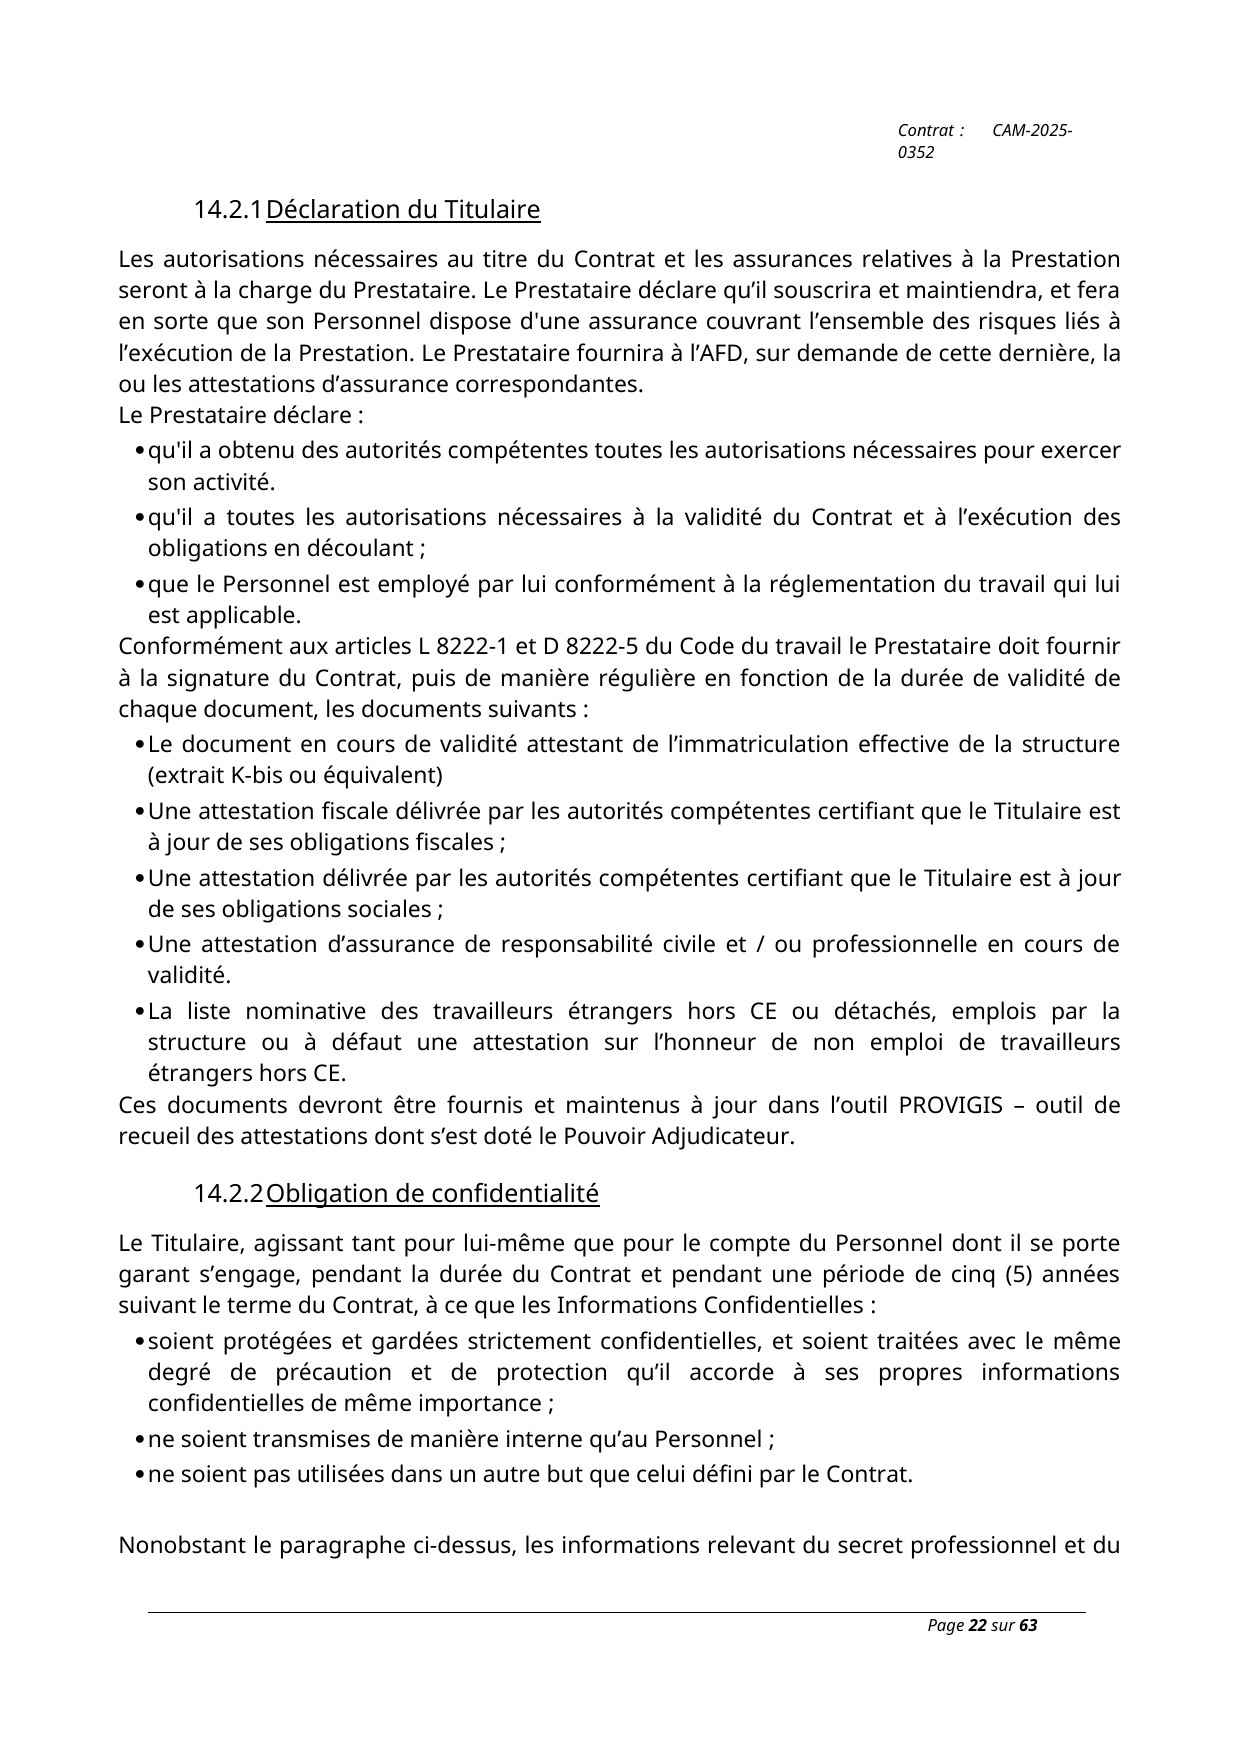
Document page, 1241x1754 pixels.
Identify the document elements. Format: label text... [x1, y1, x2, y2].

list que le Personnel est employé par lui conformément à la réglementation du travail qui lui est applicable. [136, 568, 1122, 630]
list Le document en cours de validité attestant de l’immatriculation effective de la structure (extrait K-bis ou équivalent) [136, 728, 1122, 791]
list qu'il a toutes les autorisations nécessaires à la validité du Contrat et à l’exécution des obligations en découlant ; [136, 501, 1122, 563]
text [118, 1529, 1122, 1560]
list ne soient pas utilisées dans un autre but que celui défini par le Contrat. [136, 1458, 1122, 1489]
list Une attestation d’assurance de responsabilité civile et / ou professionnelle en cours de validité. [136, 928, 1122, 991]
text Déclaration du Titulaire [193, 192, 1122, 226]
text Le Prestataire déclare : [118, 399, 1122, 430]
list soient protégées et gardées strictement confidentielles, et soient traitées avec le même degré de précaution et de protection qu’il accorde à ses propres informations confidentielles de même importance ; [136, 1325, 1122, 1418]
text Les autorisations nécessaires au titre du Contrat et les assurances relatives à la Prestation seront à la charge du Prestataire. Le Prestataire déclare qu’il souscrira et maintiendra, et fera en sorte que son Personnel dispose d'une assurance couvrant l’ensemble des risques liés à l’exécution de la Prestation. Le Prestataire fournira à l’AFD, sur demande de cette dernière, la ou les attestations d’assurance correspondantes. [118, 243, 1122, 399]
list ne soient transmises de manière interne qu’au Personnel ; [136, 1423, 1122, 1454]
text Ces documents devront être fournis et maintenus à jour dans l’outil PROVIGIS – outil de recueil des attestations dont s’est doté le Pouvoir Adjudicateur. [118, 1088, 1122, 1151]
text Le Titulaire, agissant tant pour lui-même que pour le compte du Personnel dont il se porte garant s’engage, pendant la durée du Contrat et pendant une période de cinq (5) années suivant le terme du Contrat, à ce que les Informations Confidentielles : [118, 1227, 1122, 1321]
list La liste nominative des travailleurs étrangers hors CE ou détachés, emplois par la structure ou à défaut une attestation sur l’honneur de non emploi de travailleurs étrangers hors CE. [136, 995, 1122, 1088]
text Conformément aux articles L 8222-1 et D 8222-5 du Code du travail le Prestataire doit fournir à la signature du Contrat, puis de manière régulière en fonction de la durée de validité de chaque document, les documents suivants : [118, 630, 1122, 724]
list Une attestation fiscale délivrée par les autorités compétentes certifiant que le Titulaire est à jour de ses obligations fiscales ; [136, 795, 1122, 857]
list Une attestation délivrée par les autorités compétentes certifiant que le Titulaire est à jour de ses obligations sociales ; [136, 861, 1122, 924]
list qu'il a obtenu des autorités compétentes toutes les autorisations nécessaires pour exercer son activité. [136, 434, 1122, 497]
text Obligation de confidentialité [193, 1176, 1122, 1210]
